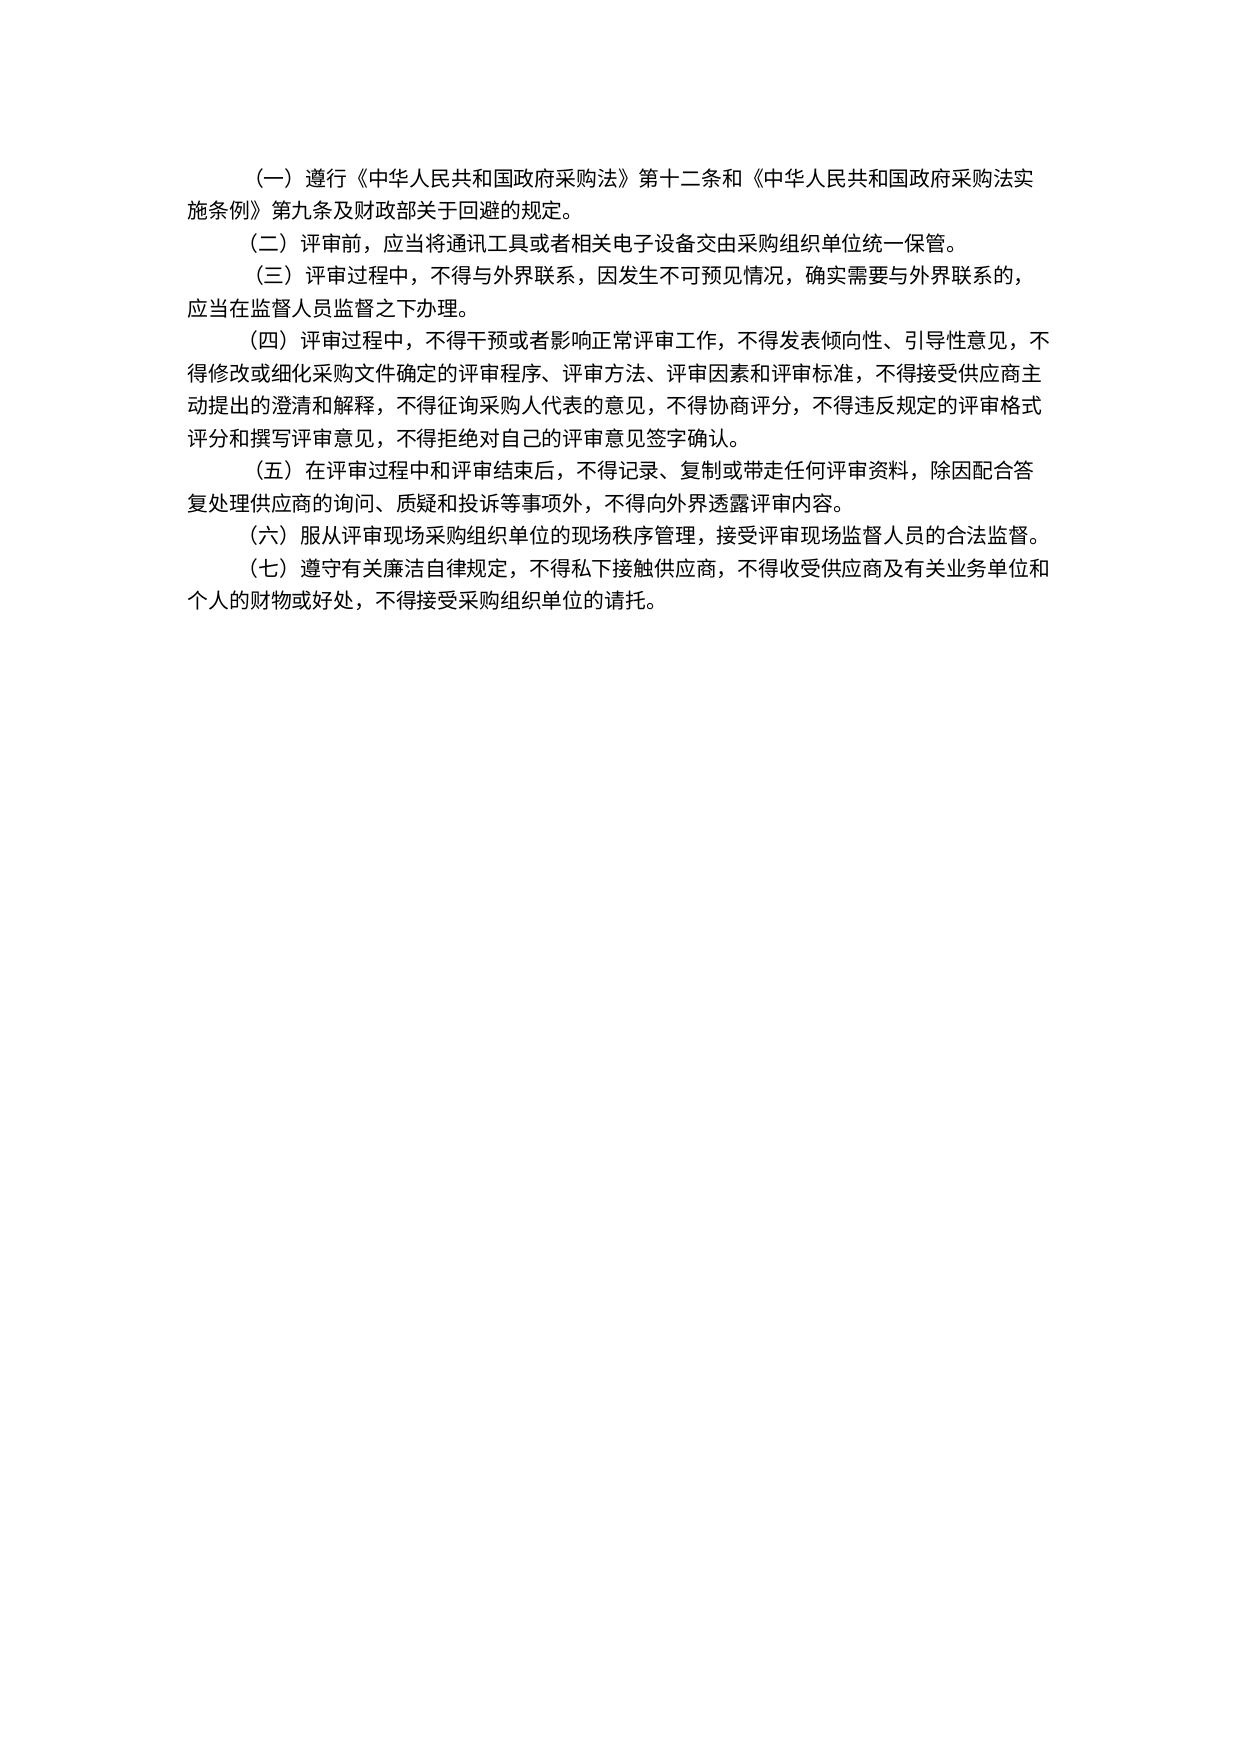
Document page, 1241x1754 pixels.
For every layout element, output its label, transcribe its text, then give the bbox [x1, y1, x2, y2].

text （三）评审过程中，不得与外界联系，因发生不可预见情况，确实需要与外界联系的，应当在监督人员监督之下办理。 [187, 259, 1053, 324]
text （六）服从评审现场采购组织单位的现场秩序管理，接受评审现场监督人员的合法监督。 [187, 519, 1053, 552]
text （四）评审过程中，不得干预或者影响正常评审工作，不得发表倾向性、引导性意见，不得修改或细化采购文件确定的评审程序、评审方法、评审因素和评审标准，不得接受供应商主动提出的澄清和解释，不得征询采购人代表的意见，不得协商评分，不得违反规定的评审格式评分和撰写评审意见，不得拒绝对自己的评审意见签字确认。 [187, 324, 1053, 454]
text （二）评审前，应当将通讯工具或者相关电子设备交由采购组织单位统一保管。 [187, 227, 1053, 259]
text （七）遵守有关廉洁自律规定，不得私下接触供应商，不得收受供应商及有关业务单位和个人的财物或好处，不得接受采购组织单位的请托。 [187, 552, 1053, 617]
text （五）在评审过程中和评审结束后，不得记录、复制或带走任何评审资料，除因配合答复处理供应商的询问、质疑和投诉等事项外，不得向外界透露评审内容。 [187, 454, 1053, 519]
text （一）遵行《中华人民共和国政府采购法》第十二条和《中华人民共和国政府采购法实施条例》第九条及财政部关于回避的规定。 [187, 162, 1053, 227]
